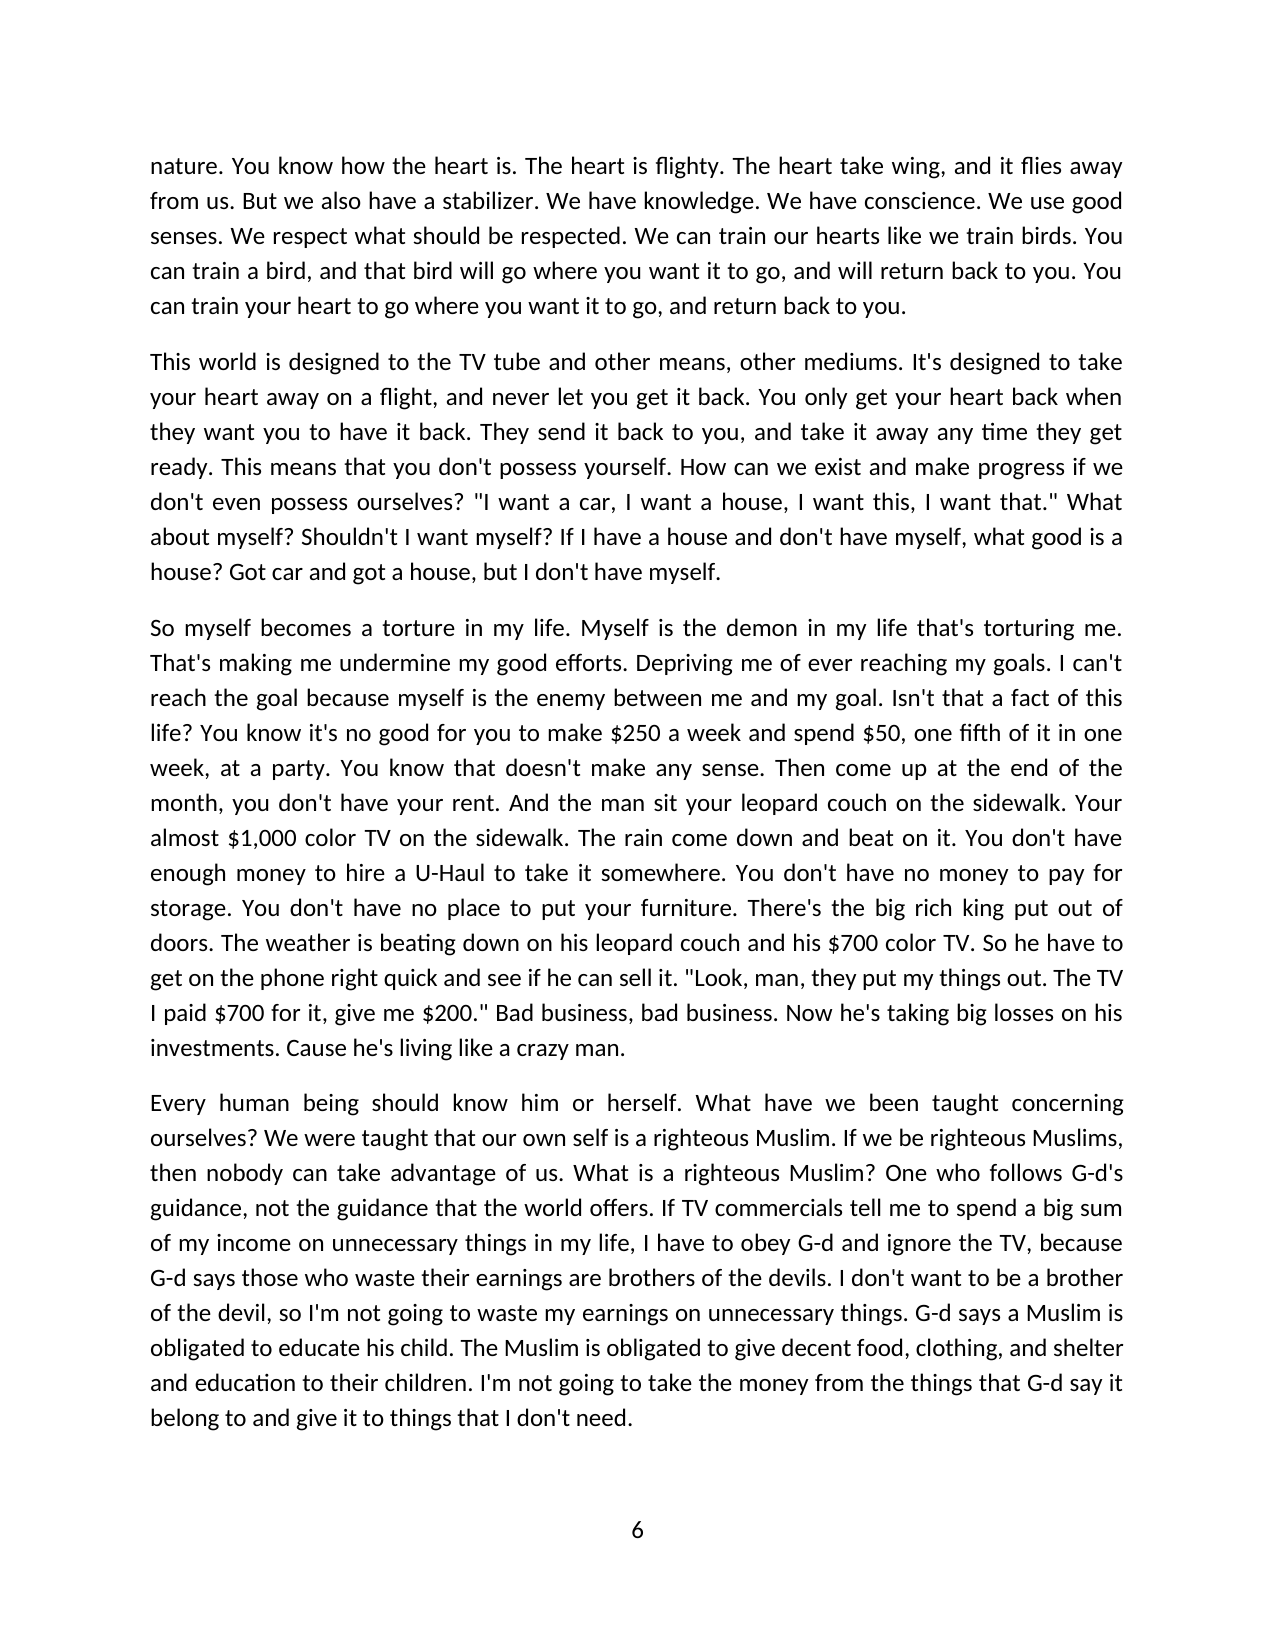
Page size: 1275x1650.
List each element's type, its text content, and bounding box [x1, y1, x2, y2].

text So myself becomes a torture in my life. Myself is the demon in my life that's torturing me. That's making me undermine my good efforts. Depriving me of ever reaching my goals. I can't reach the goal because myself is the enemy between me and my goal. Isn't that a fact of this life? You know it's no good for you to make $250 a week and spend $50, one fifth of it in one week, at a party. You know that doesn't make any sense. Then come up at the end of the month, you don't have your rent. And the man sit your leopard couch on the sidewalk. Your almost $1,000 color TV on the sidewalk. The rain come down and beat on it. You don't have enough money to hire a U-Haul to take it somewhere. You don't have no money to pay for storage. You don't have no place to put your furniture. There's the big rich king put out of doors. The weather is beating down on his leopard couch and his $700 color TV. So he have to get on the phone right quick and see if he can sell it. "Look, man, they put my things out. The TV I paid $700 for it, give me $200." Bad business, bad business. Now he's taking big losses on his investments. Cause he's living like a crazy man. [150, 612, 1125, 1062]
text Every human being should know him or herself. What have we been taught concerning ourselves? We were taught that our own self is a righteous Muslim. If we be righteous Muslims, then nobody can take advantage of us. What is a righteous Muslim? One who follows G-d's guidance, not the guidance that the world offers. If TV commercials tell me to spend a big sum of my income on unnecessary things in my life, I have to obey G-d and ignore the TV, because G-d says those who waste their earnings are brothers of the devils. I don't want to be a brother of the devil, so I'm not going to waste my earnings on unnecessary things. G-d says a Muslim is obligated to educate his child. The Muslim is obligated to give decent food, clothing, and shelter and education to their children. I'm not going to take the money from the things that G-d say it belong to and give it to things that I don't need. [150, 1087, 1125, 1433]
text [150, 150, 1125, 321]
text This world is designed to the TV tube and other means, other mediums. It's designed to take your heart away on a flight, and never let you get it back. You only get your heart back when they want you to have it back. They send it back to you, and take it away any time they get ready. This means that you don't possess yourself. How can we exist and make progress if we don't even possess ourselves? "I want a car, I want a house, I want this, I want that." What about myself? Shouldn't I want myself? If I have a house and don't have myself, what good is a house? Got car and got a house, but I don't have myself. [150, 346, 1125, 586]
